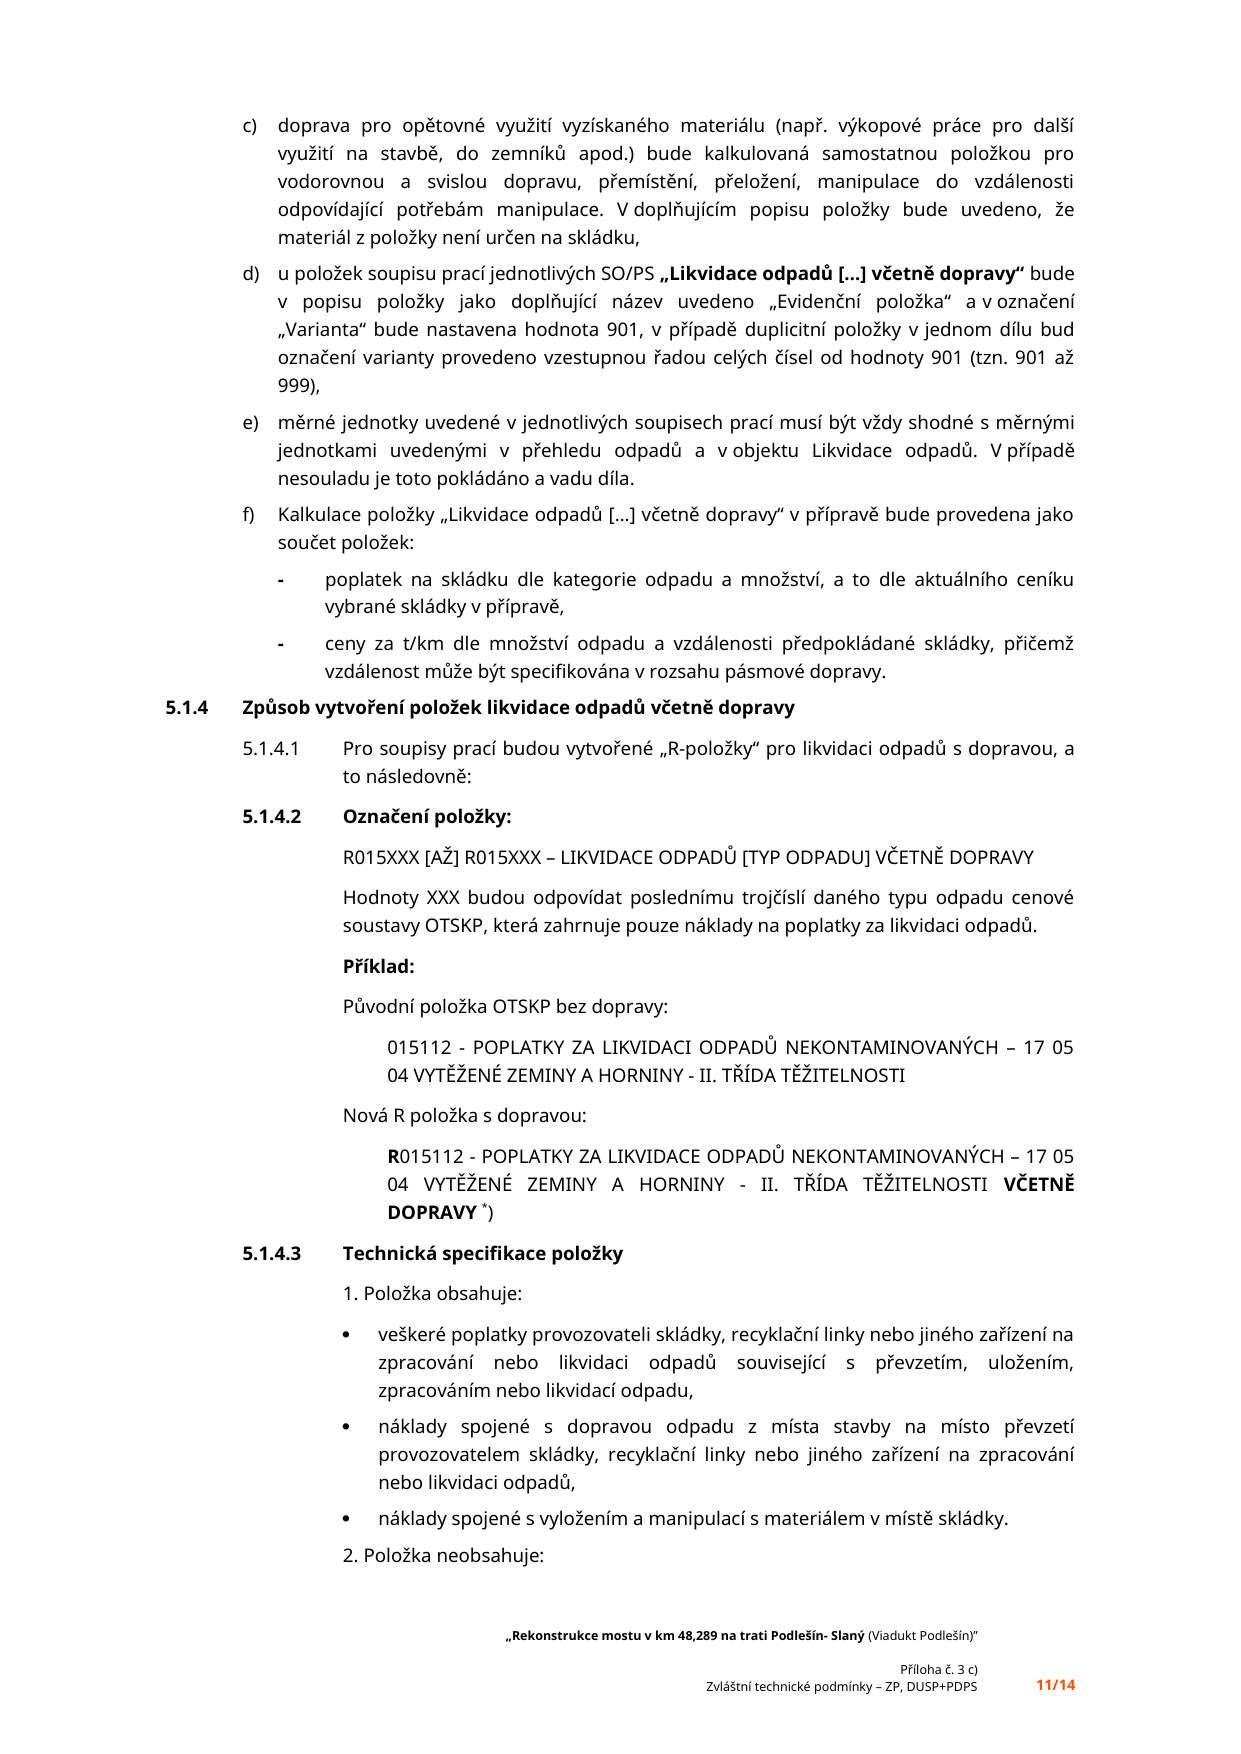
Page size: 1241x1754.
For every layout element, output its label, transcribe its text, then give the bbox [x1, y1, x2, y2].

text Pro soupisy prací budou vytvořené „R-položky“ pro likvidaci odpadů s dopravou, a to následovně: [242, 735, 1075, 789]
text Označení položky: [242, 804, 1075, 829]
text 1. Položka obsahuje: [343, 1280, 1075, 1306]
text Nová R položka s dopravou: [343, 1103, 1075, 1128]
text Původní položka OTSKP bez dopravy: [343, 994, 1075, 1019]
list Kalkulace položky „Likvidace odpadů […] včetně dopravy“ v přípravě bude provedena jako součet položek: [242, 501, 1075, 555]
text Příklad: [343, 953, 1075, 979]
list ceny za t/km dle množství odpadu a vzdálenosti předpokládané skládky, přičemž vzdálenost může být specifikována v rozsahu pásmové dopravy. [278, 630, 1075, 684]
text R015112 - POPLATKY ZA LIKVIDACE ODPADŮ NEKONTAMINOVANÝCH – 17 05 04 VYTĚŽENÉ ZEMINY A HORNINY - II. TŘÍDA TĚŽITELNOSTI VČETNĚ DOPRAVY *) [387, 1143, 1075, 1225]
text R015XXX [AŽ] R015XXX – LIKVIDACE ODPADŮ [TYP ODPADU] VČETNĚ DOPRAVY [343, 844, 1075, 870]
list náklady spojené s vyložením a manipulací s materiálem v místě skládky. [343, 1506, 1075, 1531]
text 2. Položka neobsahuje: [343, 1542, 1075, 1568]
list u položek soupisu prací jednotlivých SO/PS „Likvidace odpadů […] včetně dopravy“ bude v popisu položky jako doplňující název uvedeno „Evidenční položka“ a v označení „Varianta“ bude nastavena hodnota 901, v případě duplicitní položky v jednom dílu bud označení varianty provedeno vzestupnou řadou celých čísel od hodnoty 901 (tzn. 901 až 999), [242, 261, 1075, 398]
text Způsob vytvoření položek likvidace odpadů včetně dopravy [165, 694, 1075, 720]
text Technická specifikace položky [242, 1240, 1075, 1265]
text Hodnoty XXX budou odpovídat poslednímu trojčíslí daného typu odpadu cenové soustavy OTSKP, která zahrnuje pouze náklady na poplatky za likvidaci odpadů. [343, 885, 1075, 938]
list náklady spojené s dopravou odpadu z místa stavby na místo převzetí provozovatelem skládky, recyklační linky nebo jiného zařízení na zpracování nebo likvidaci odpadů, [343, 1413, 1075, 1495]
text 015112 - POPLATKY ZA LIKVIDACI ODPADŮ NEKONTAMINOVANÝCH – 17 05 04 VYTĚŽENÉ ZEMINY A HORNINY - II. TŘÍDA TĚŽITELNOSTI [387, 1034, 1075, 1088]
list poplatek na skládku dle kategorie odpadu a množství, a to dle aktuálního ceníku vybrané skládky v přípravě, [278, 566, 1075, 619]
list měrné jednotky uvedené v jednotlivých soupisech prací musí být vždy shodné s měrnými jednotkami uvedenými v přehledu odpadů a v objektu Likvidace odpadů. V případě nesouladu je toto pokládáno a vadu díla. [242, 409, 1075, 491]
list veškeré poplatky provozovateli skládky, recyklační linky nebo jiného zařízení na zpracování nebo likvidaci odpadů související s převzetím, uložením, zpracováním nebo likvidací odpadu, [343, 1321, 1075, 1402]
list doprava pro opětovné využití vyzískaného materiálu (např. výkopové práce pro další využití na stavbě, do zemníků apod.) bude kalkulovaná samostatnou položkou pro vodorovnou a svislou dopravu, přemístění, přeložení, manipulace do vzdálenosti odpovídající potřebám manipulace. V doplňujícím popisu položky bude uvedeno, že materiál z položky není určen na skládku, [242, 112, 1075, 250]
